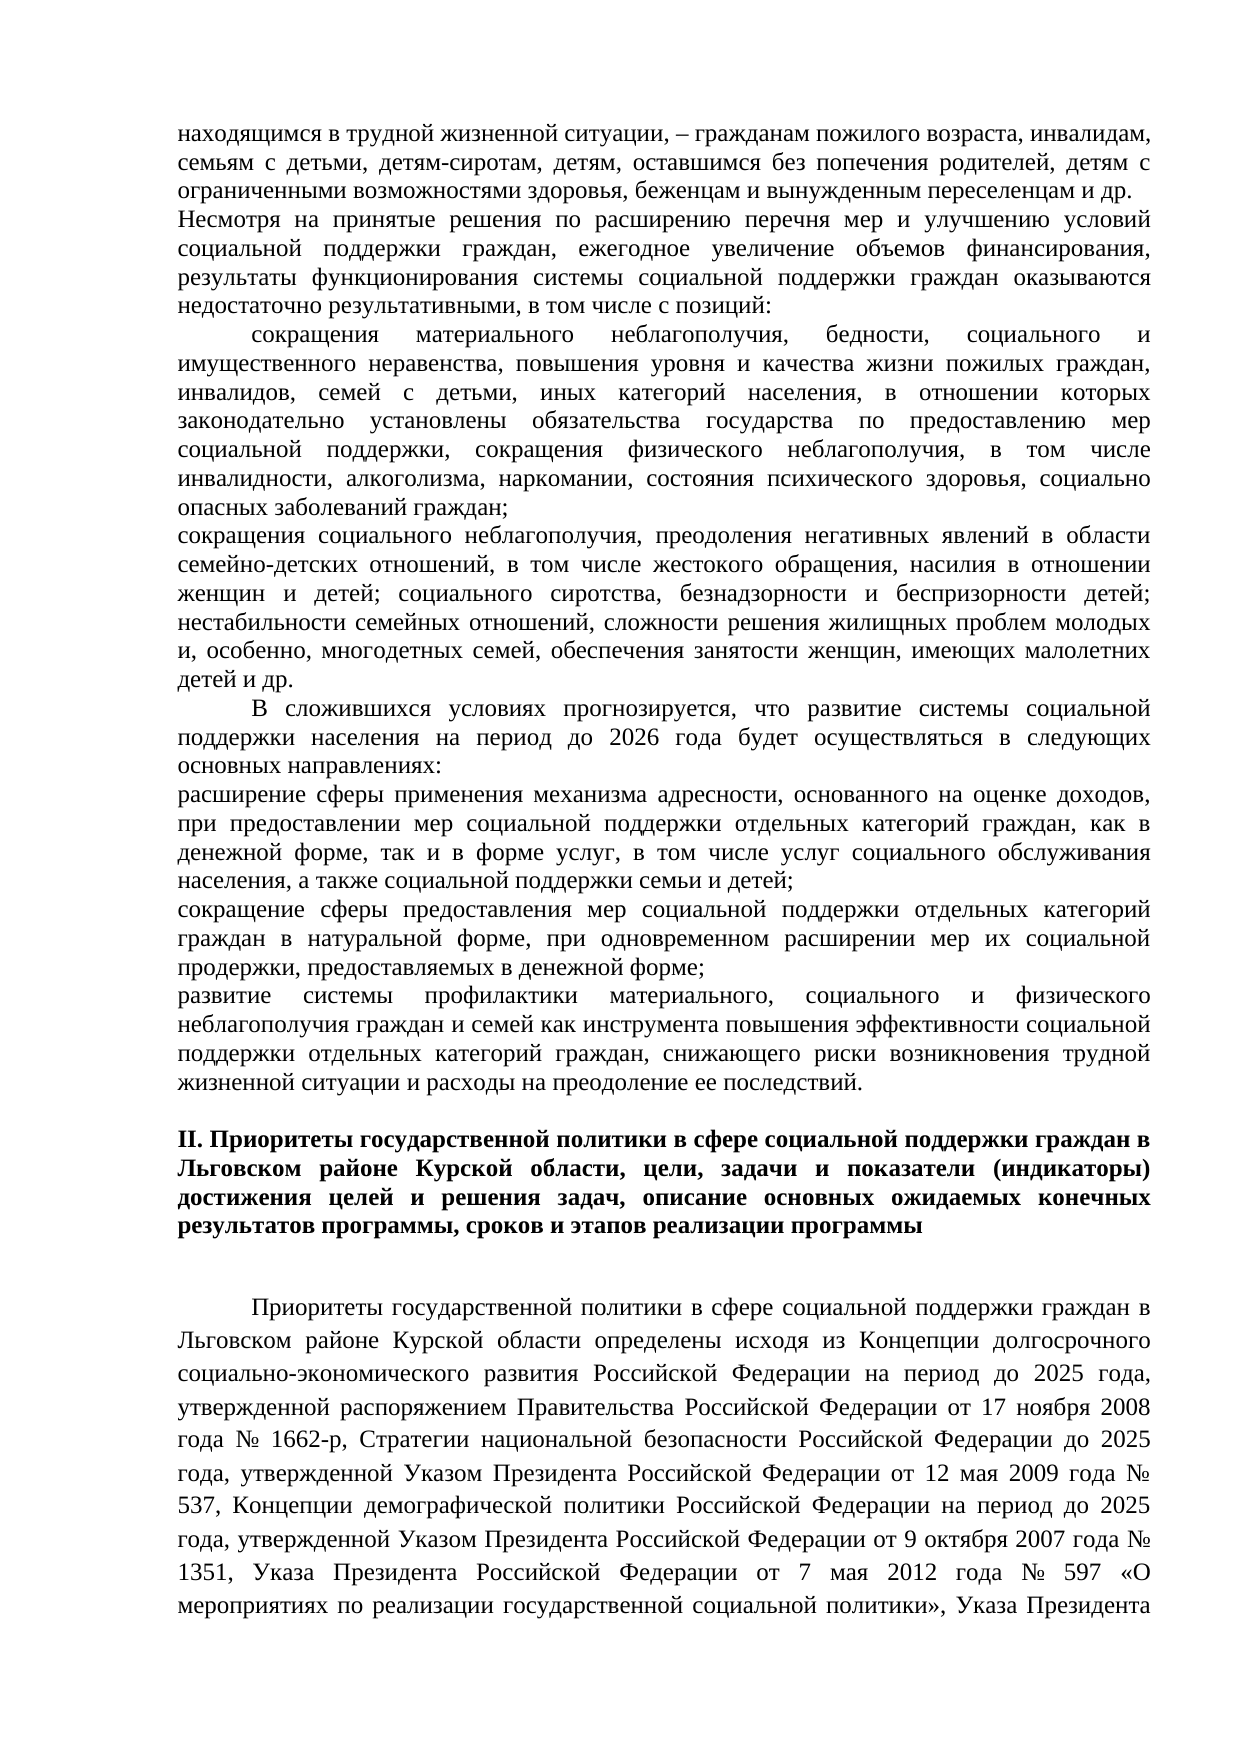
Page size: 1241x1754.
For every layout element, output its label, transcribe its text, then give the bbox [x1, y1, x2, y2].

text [177, 1292, 1152, 1618]
text расширение сферы применения механизма адресности, основанного на оценке доходов, при предоставлении мер социальной поддержки отдельных категорий граждан, как в денежной форме, так и в форме услуг, в том числе услуг социального обслуживания населения, а также социальной поддержки семьи и детей; [177, 779, 1152, 894]
text В сложившихся условиях прогнозируется, что развитие системы социальной поддержки населения на период до 2026 года будет осуществляться в следующих основных направлениях: [177, 693, 1152, 779]
text сокращения материального неблагополучия, бедности, социального и имущественного неравенства, повышения уровня и качества жизни пожилых граждан, инвалидов, семей с детьми, иных категорий населения, в отношении которых законодательно установлены обязательства государства по предоставлению мер социальной поддержки, сокращения физического неблагополучия, в том числе инвалидности, алкоголизма, наркомании, состояния психического здоровья, социально опасных заболеваний граждан; [177, 319, 1152, 521]
text II. Приоритеты государственной политики в сфере социальной поддержки граждан в Льговском районе Курской области, цели, задачи и показатели (индикаторы) достижения целей и решения задач, описание основных ожидаемых конечных результатов программы, сроков и этапов реализации программы [177, 1124, 1152, 1239]
text развитие системы профилактики материального, социального и физического неблагополучия граждан и семей как инструмента повышения эффективности социальной поддержки отдельных категорий граждан, снижающего риски возникновения трудной жизненной ситуации и расходы на преодоление ее последствий. [177, 981, 1152, 1096]
text Несмотря на принятые решения по расширению перечня мер и улучшению условий социальной поддержки граждан, ежегодное увеличение объемов финансирования, результаты функционирования системы социальной поддержки граждан оказываются недостаточно результативными, в том числе с позиций: [177, 204, 1152, 319]
text сокращения социального неблагополучия, преодоления негативных явлений в области семейно-детских отношений, в том числе жестокого обращения, насилия в отношении женщин и детей; социального сиротства, безнадзорности и беспризорности детей; нестабильности семейных отношений, сложности решения жилищных проблем молодых и, особенно, многодетных семей, обеспечения занятости женщин, имеющих малолетних детей и др. [177, 521, 1152, 693]
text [177, 118, 1152, 204]
text сокращение сферы предоставления мер социальной поддержки отдельных категорий граждан в натуральной форме, при одновременном расширении мер их социальной продержки, предоставляемых в денежной форме; [177, 894, 1152, 981]
